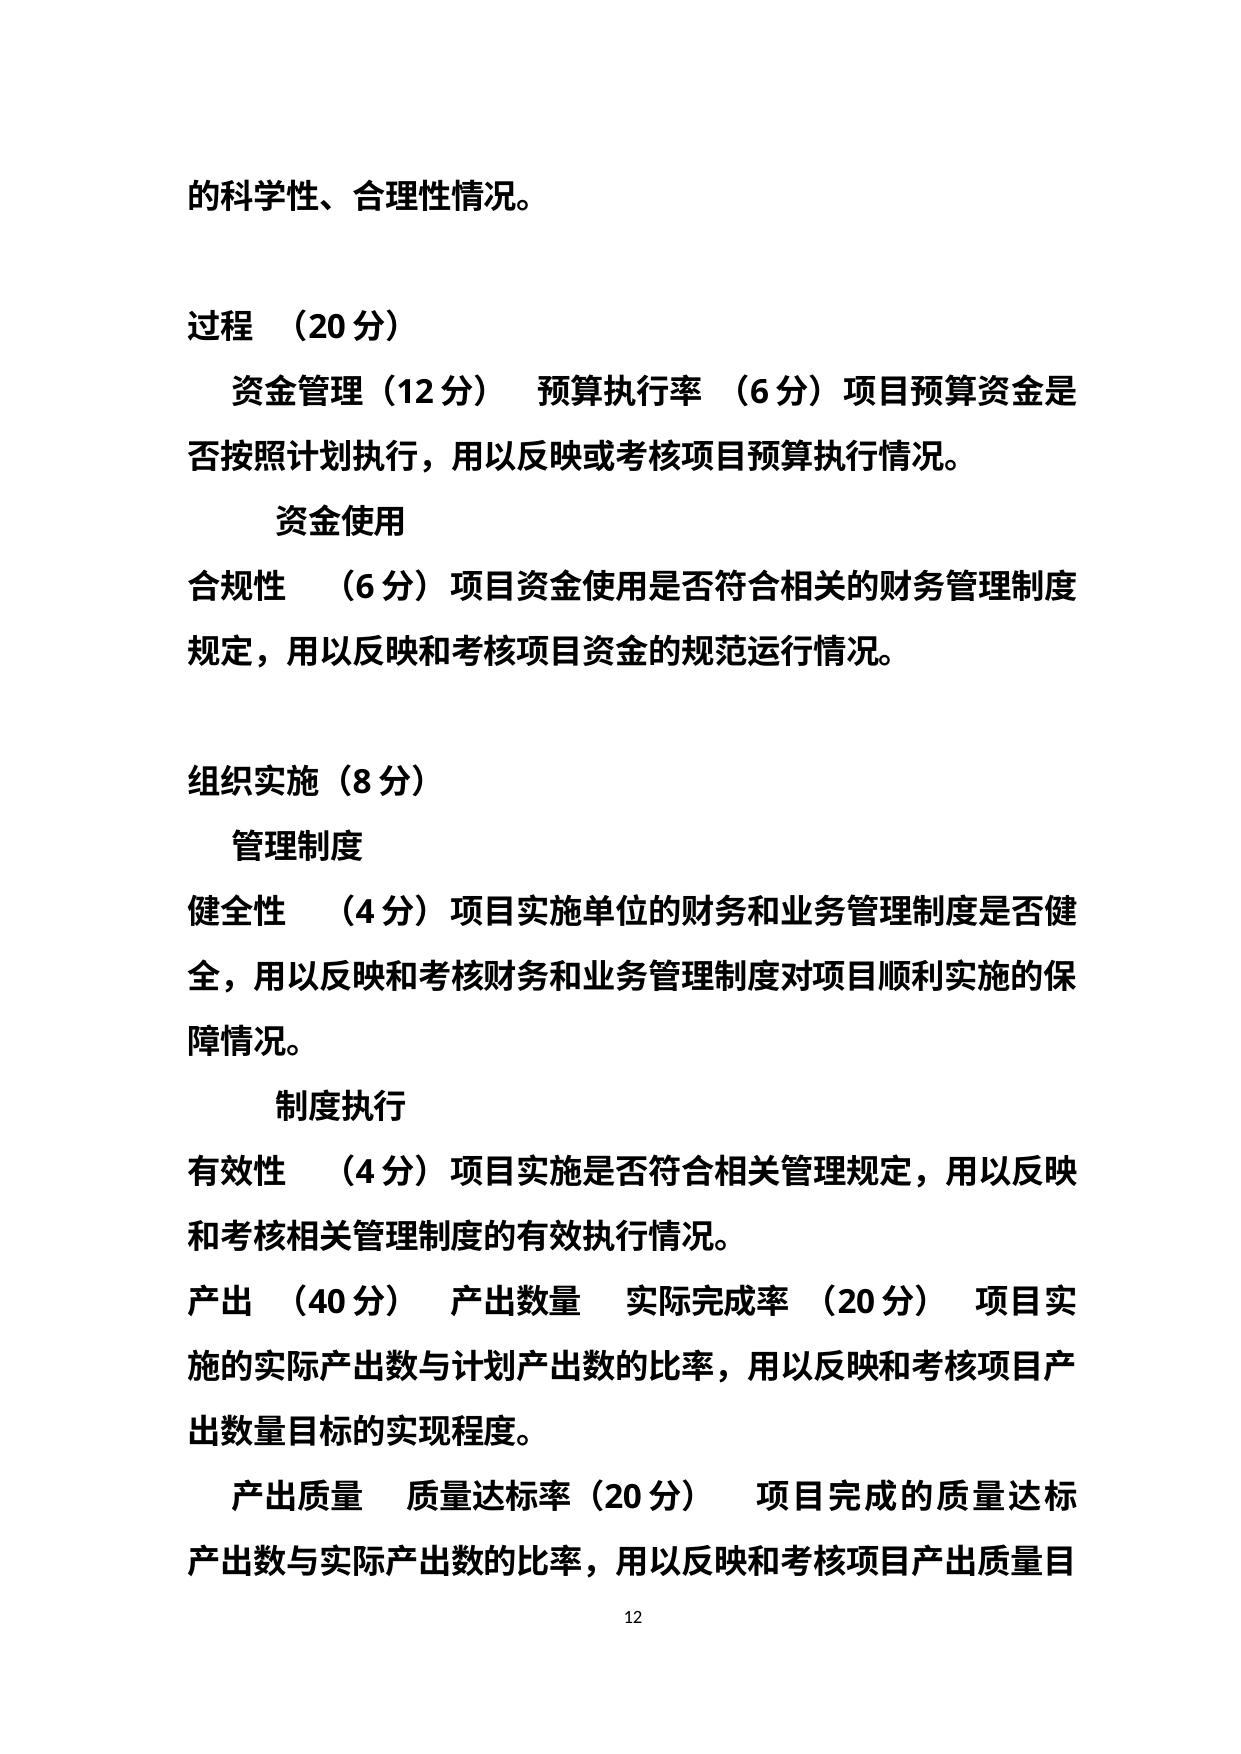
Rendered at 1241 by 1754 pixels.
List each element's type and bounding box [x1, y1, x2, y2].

text [187, 162, 1078, 1592]
